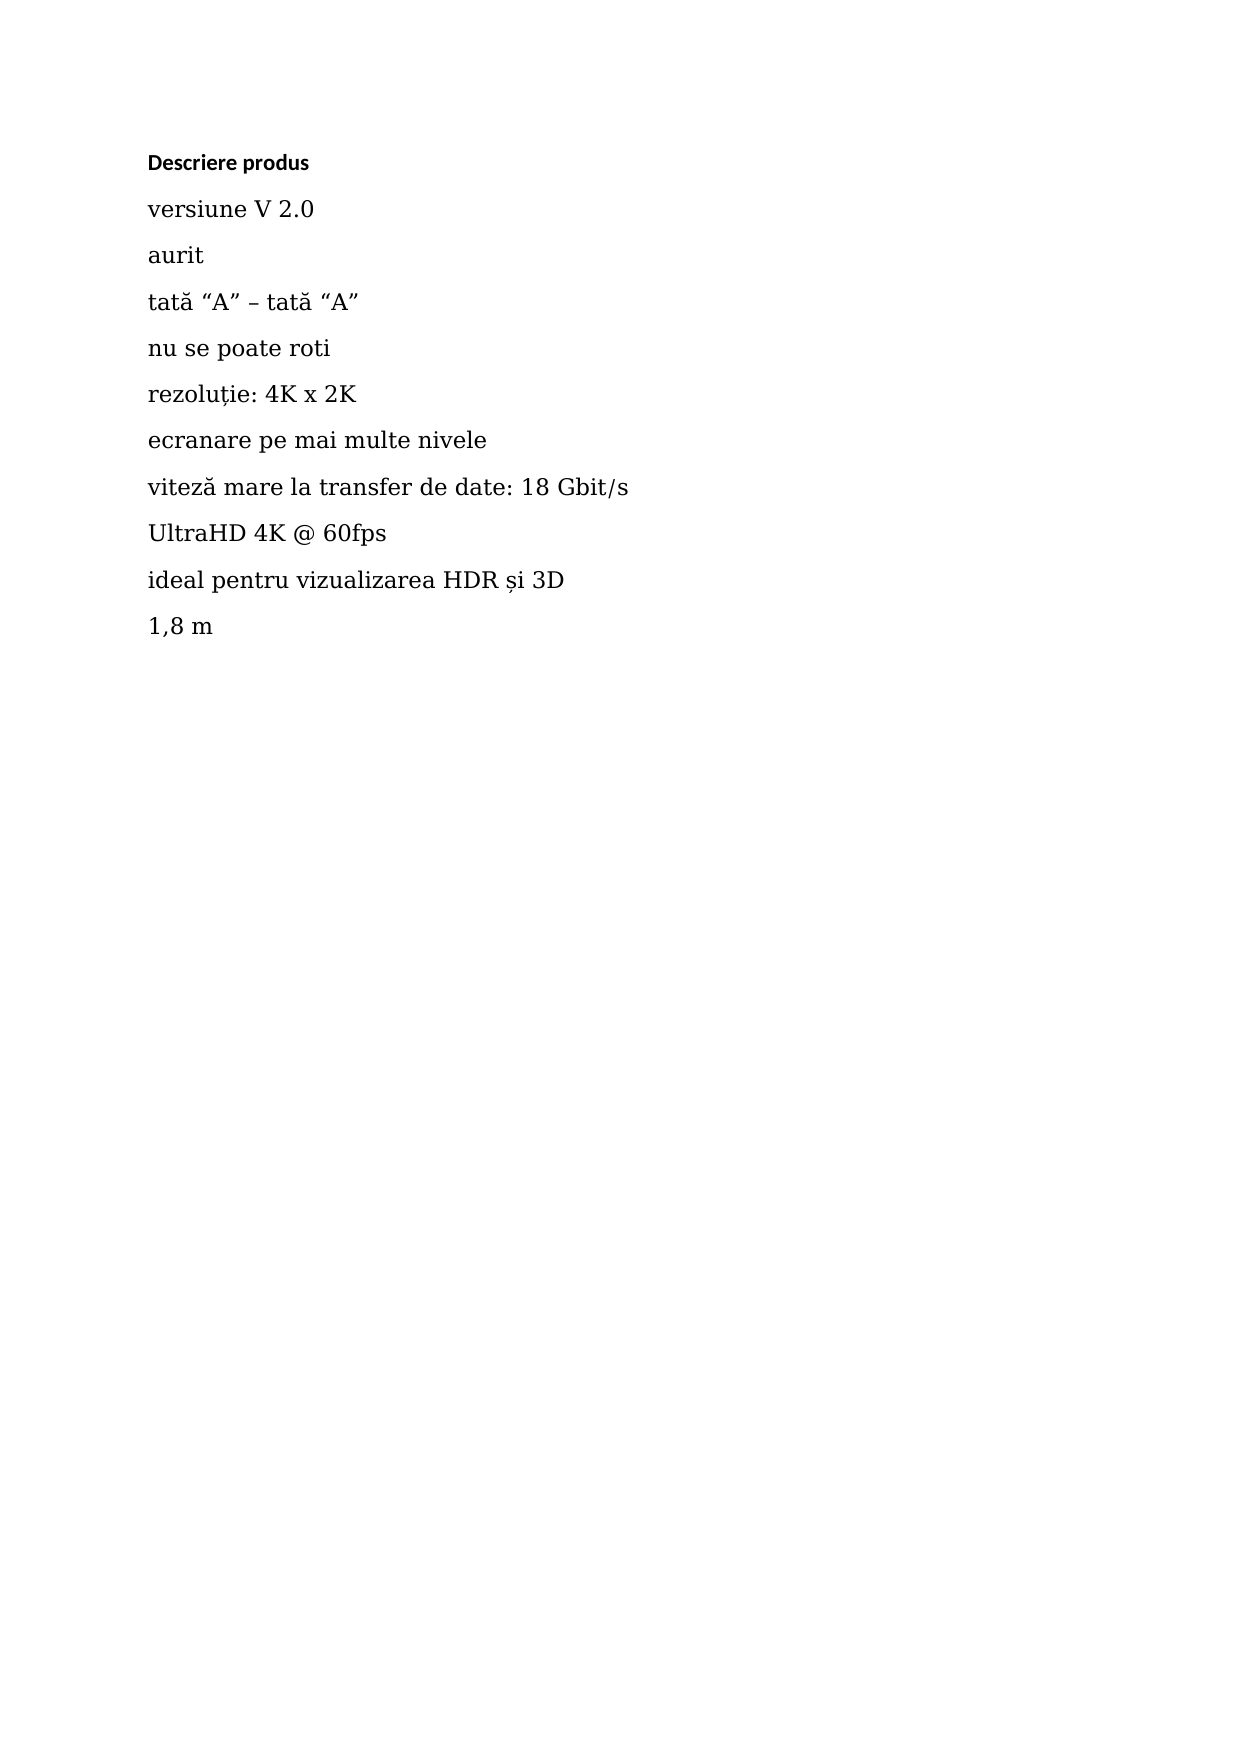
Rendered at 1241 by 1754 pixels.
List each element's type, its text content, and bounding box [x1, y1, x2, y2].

text tată “A” – tată “A” [148, 287, 1093, 315]
text ecranare pe mai multe nivele [148, 426, 1093, 454]
text rezoluție: 4K x 2K [148, 380, 1093, 407]
text Descriere produs [148, 148, 1093, 176]
text aurit [148, 241, 1093, 268]
text 1,8 m [148, 612, 1093, 639]
text versiune V 2.0 [148, 194, 1093, 222]
text ideal pentru vizualizarea HDR și 3D [148, 565, 1093, 593]
text UltraHD 4K @ 60fps [148, 519, 1093, 546]
text nu se poate roti [148, 333, 1093, 361]
text viteză mare la transfer de date: 18 Gbit/s [148, 473, 1093, 500]
